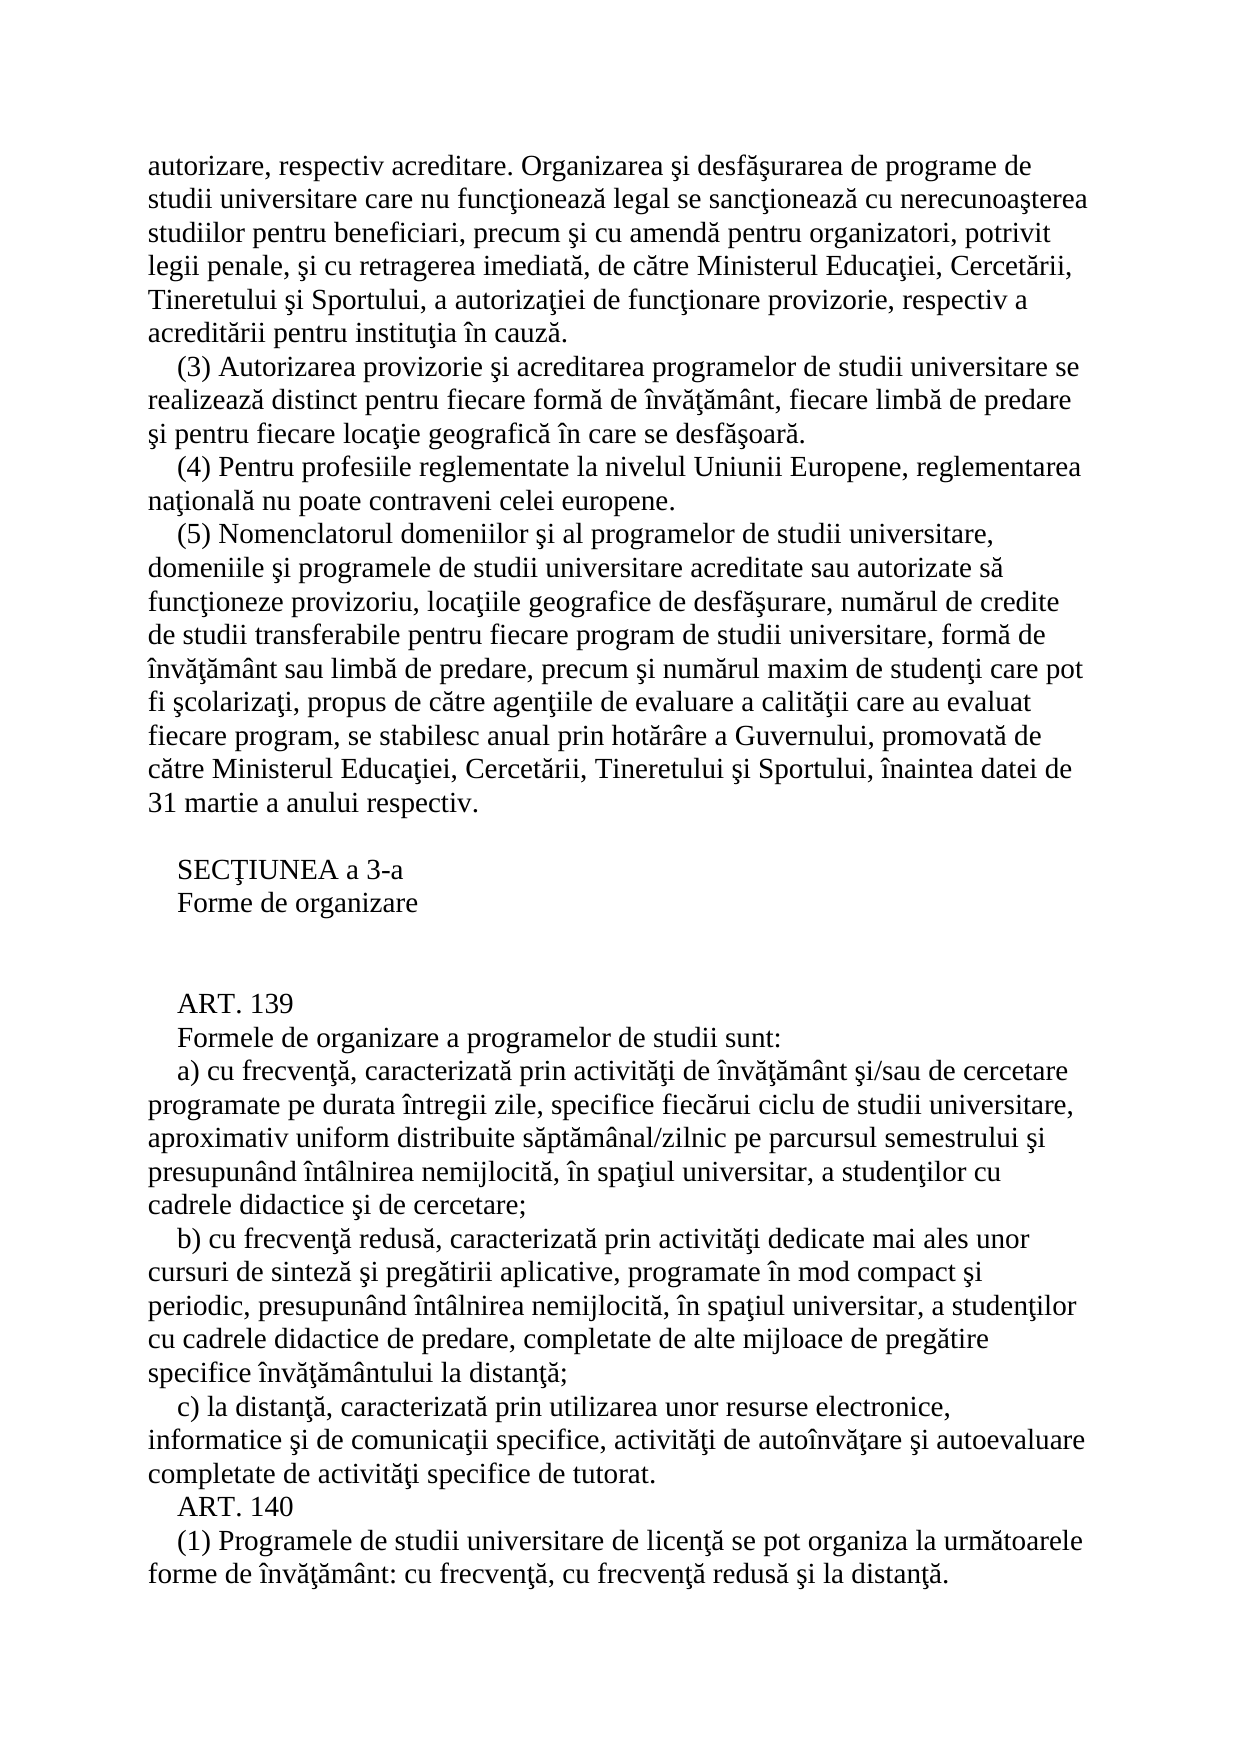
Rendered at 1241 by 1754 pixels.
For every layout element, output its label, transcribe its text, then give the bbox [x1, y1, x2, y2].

text ART. 139 [148, 986, 1093, 1020]
text Forme de organizare [148, 886, 1093, 919]
text a) cu frecvenţă, caracterizată prin activităţi de învăţământ şi/sau de cercetare programate pe durata întregii zile, specifice fiecărui ciclu de studii universitare, aproximativ uniform distribuite săptămânal/zilnic pe parcursul semestrului şi presupunând întâlnirea nemijlocită, în spaţiul universitar, a studenţilor cu cadrele didactice şi de cercetare; [148, 1053, 1093, 1221]
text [148, 148, 1093, 349]
text (5) Nomenclatorul domeniilor şi al programelor de studii universitare, domeniile şi programele de studii universitare acreditate sau autorizate să funcţioneze provizoriu, locaţiile geografice de desfăşurare, numărul de credite de studii transferabile pentru fiecare program de studii universitare, formă de învăţământ sau limbă de predare, precum şi numărul maxim de studenţi care pot fi şcolarizaţi, propus de către agenţiile de evaluare a calităţii care au evaluat fiecare program, se stabilesc anual prin hotărâre a Guvernului, promovată de către Ministerul Educaţiei, Cercetării, Tineretului şi Sportului, înaintea datei de 31 martie a anului respectiv. [148, 517, 1093, 818]
text Formele de organizare a programelor de studii sunt: [148, 1020, 1093, 1053]
text (1) Programele de studii universitare de licenţă se pot organiza la următoarele forme de învăţământ: cu frecvenţă, cu frecvenţă redusă şi la distanţă. [148, 1523, 1093, 1590]
text ART. 140 [148, 1489, 1093, 1523]
text c) la distanţă, caracterizată prin utilizarea unor resurse electronice, informatice şi de comunicaţii specifice, activităţi de autoînvăţare şi autoevaluare completate de activităţi specifice de tutorat. [148, 1389, 1093, 1489]
text b) cu frecvenţă redusă, caracterizată prin activităţi dedicate mai ales unor cursuri de sinteză şi pregătirii aplicative, programate în mod compact şi periodic, presupunând întâlnirea nemijlocită, în spaţiul universitar, a studenţilor cu cadrele didactice de predare, completate de alte mijloace de pregătire specifice învăţământului la distanţă; [148, 1221, 1093, 1389]
text SECŢIUNEA a 3-a [148, 852, 1093, 886]
text (3) Autorizarea provizorie şi acreditarea programelor de studii universitare se realizează distinct pentru fiecare formă de învăţământ, fiecare limbă de predare şi pentru fiecare locaţie geografică în care se desfăşoară. [148, 349, 1093, 449]
text (4) Pentru profesiile reglementate la nivelul Uniunii Europene, reglementarea naţională nu poate contraveni celei europene. [148, 449, 1093, 517]
